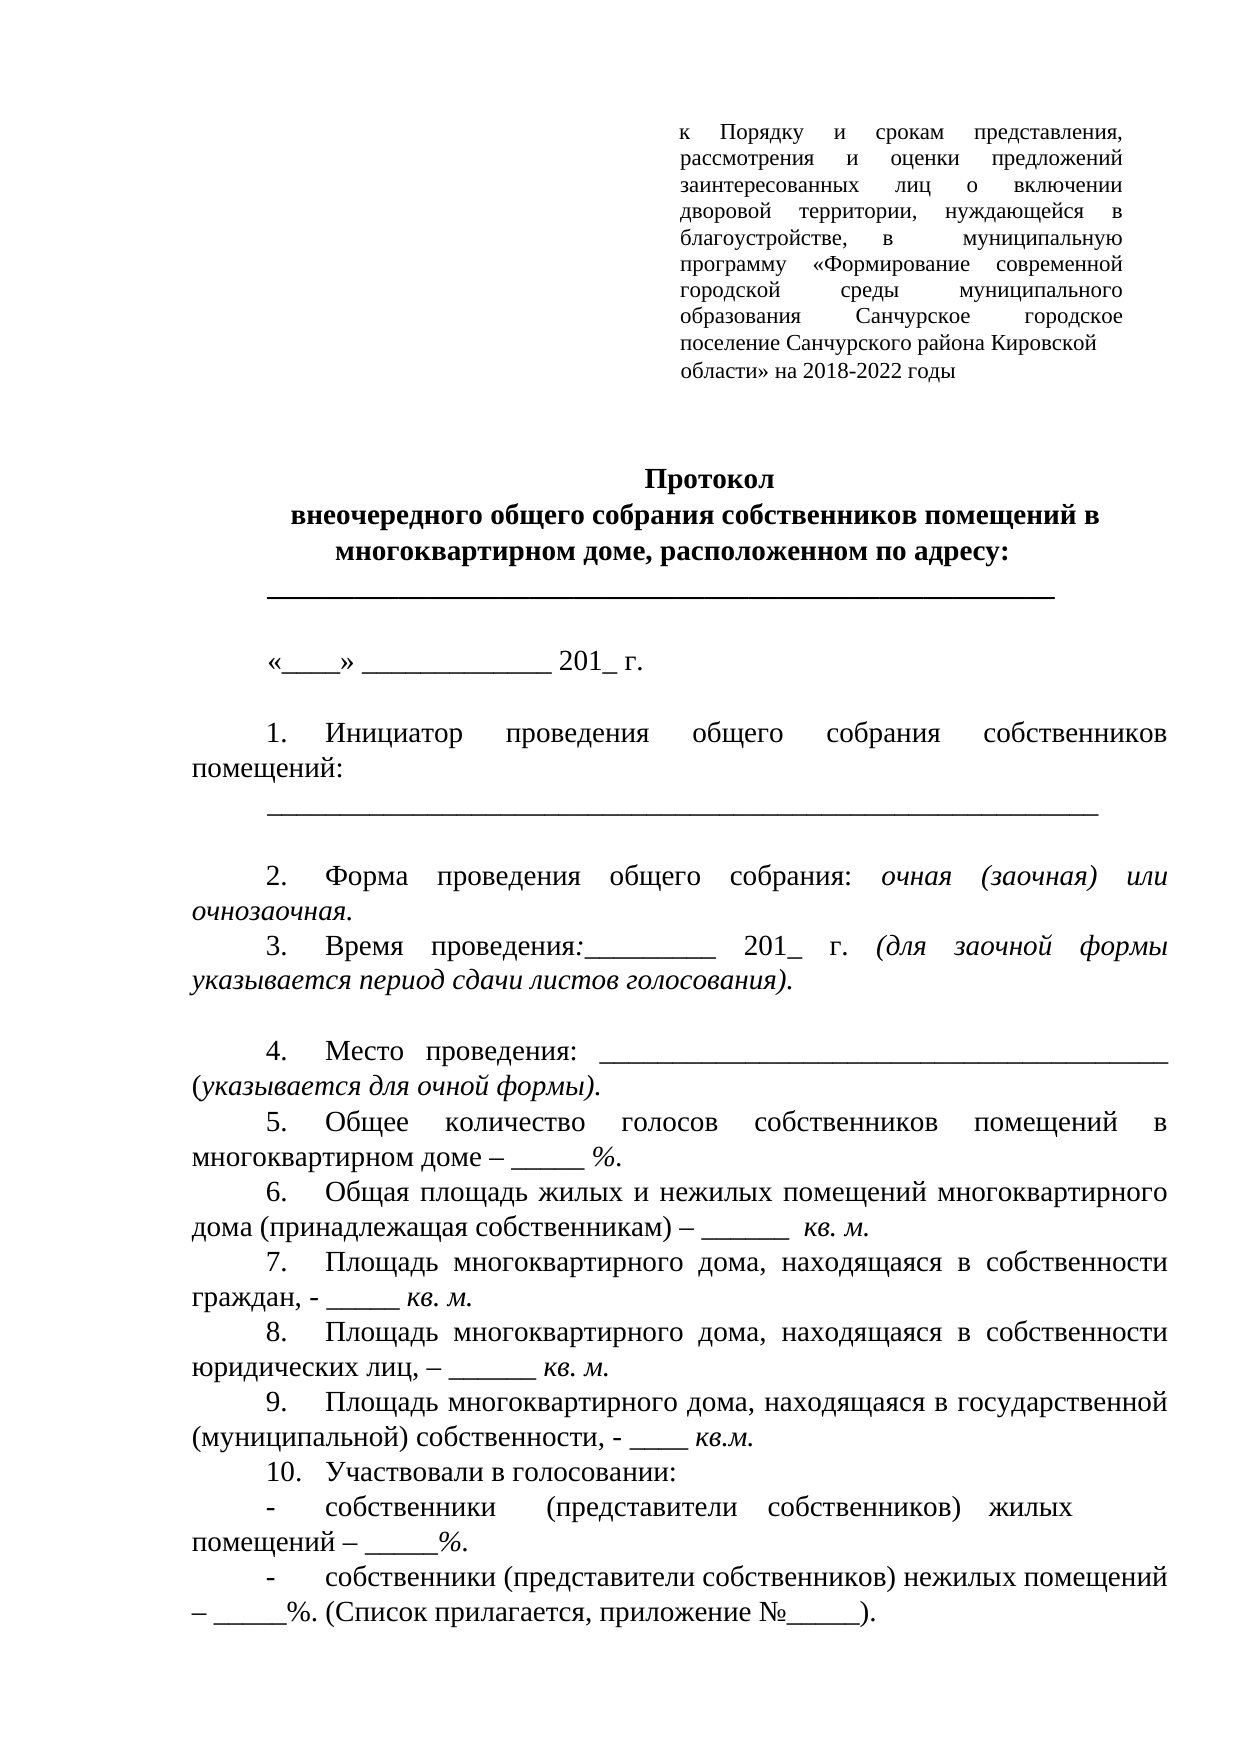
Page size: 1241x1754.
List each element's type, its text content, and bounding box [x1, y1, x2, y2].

list Общая площадь жилых и нежилых помещений многоквартирного дома (принадлежащая собственникам) – ______ кв. м. [192, 1174, 1168, 1243]
text внеочередного общего собрания собственников помещений в [290, 497, 1153, 531]
list Площадь многоквартирного дома, находящаяся в собственности юридических лиц, – ______ кв. м. [192, 1314, 1168, 1383]
list собственники (представители собственников) нежилых помещений – _____%. (Список прилагается, приложение №_____). [192, 1559, 1168, 1628]
subtitle Протокол [237, 461, 1181, 495]
text многоквартирном доме, расположенном по адресу: [182, 533, 1163, 566]
list Площадь многоквартирного дома, находящаяся в собственности граждан, - _____ кв. м. [192, 1244, 1168, 1313]
text ______________________________________________________ [267, 568, 1181, 602]
text _________________________________________________________ [267, 786, 1181, 819]
list Место проведения: _______________________________________ (указывается для очной формы). [192, 1033, 1168, 1102]
list Площадь многоквартирного дома, находящаяся в государственной (муниципальной) собственности, - ____ кв.м. [192, 1384, 1168, 1453]
list Время проведения:_________ 201_ г. (для заочной формы указывается период сдачи листов голосования). [192, 928, 1168, 995]
list собственники (представители собственников) жилых помещений – _____%. [192, 1489, 1168, 1558]
list Общее количество голосов собственников помещений в многоквартирном доме – _____ %. [192, 1104, 1168, 1173]
list Форма проведения общего собрания: очная (заочная) или очнозаочная. [192, 858, 1168, 926]
list Инициатор проведения общего собрания собственников помещений: [192, 716, 1168, 784]
list Участвовали в голосовании: [192, 1454, 1168, 1488]
text «____» _____________ 201_ г. [267, 643, 1181, 677]
text области» на 2018-2022 годы [680, 357, 1181, 383]
text к Порядку и срокам представления, рассмотрения и оценки предложений заинтересованных лиц о включении дворовой территории, нуждающейся в благоустройстве, в муниципальную программу «Формирование современной городской среды муниципального образования Санчурское городское поселение Санчурского района Кировской [679, 118, 1123, 355]
